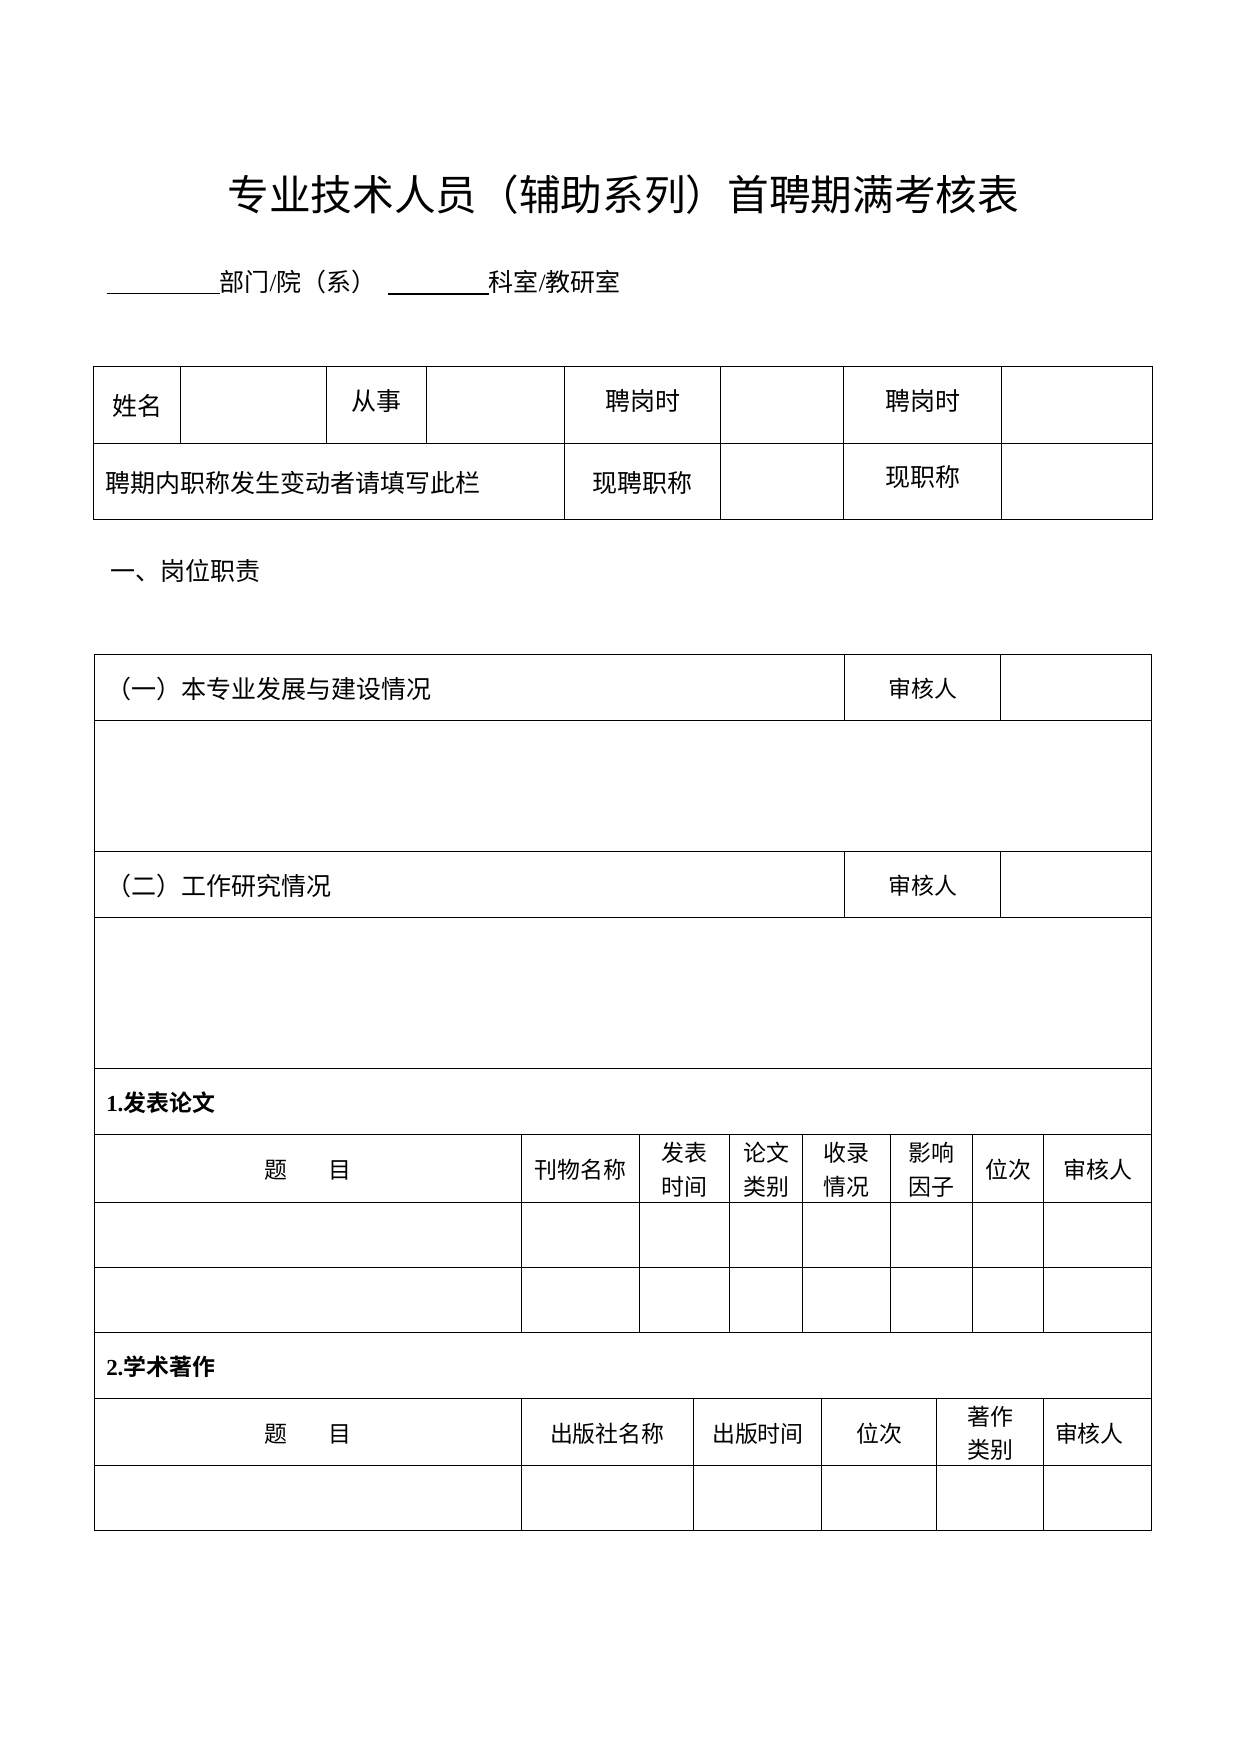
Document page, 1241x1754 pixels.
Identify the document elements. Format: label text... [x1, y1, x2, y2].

table_header [721, 367, 843, 442]
table_cell [522, 1268, 639, 1332]
table_cell 现聘职称 [565, 444, 720, 519]
table_cell 现职称 聘任时间 [844, 444, 1001, 519]
table_cell 影响 因子 [891, 1135, 972, 1202]
table_cell 审核人 [1044, 1135, 1151, 1202]
table_cell [1044, 1268, 1151, 1332]
table_cell 出版社名称 [522, 1399, 693, 1465]
table_cell [95, 1466, 521, 1530]
table_cell （二）工作研究情况 [95, 852, 844, 917]
table_cell 著作 类别 [937, 1399, 1043, 1465]
table_cell 审核人 [845, 852, 1000, 917]
table_cell [937, 1466, 1043, 1530]
table_cell [95, 1203, 521, 1267]
table_cell 出版时间 [694, 1399, 821, 1465]
text 专业技术人员（辅助系列）首聘期满考核表 [153, 162, 1093, 222]
table_cell [891, 1268, 972, 1332]
table_cell [640, 1203, 729, 1267]
table_cell 位次 [973, 1135, 1043, 1202]
table_header [1001, 655, 1151, 720]
table_cell 刊物名称 [522, 1135, 639, 1202]
table_cell 1.发表论文 [95, 1069, 1151, 1134]
table_cell [1001, 852, 1151, 917]
table_cell [891, 1203, 972, 1267]
table_cell 审核人 [1044, 1399, 1151, 1465]
table_cell [1044, 1466, 1151, 1530]
table_cell [822, 1466, 936, 1530]
table_cell [973, 1268, 1043, 1332]
table_cell [973, 1203, 1043, 1267]
table_header [427, 367, 564, 442]
table_cell [95, 1268, 521, 1332]
table_cell [1002, 444, 1152, 519]
table_cell [803, 1268, 890, 1332]
table_cell [721, 444, 843, 519]
table_cell 2.学术著作 [95, 1333, 1151, 1398]
table_cell 论文类别 [730, 1135, 802, 1202]
table_cell [1044, 1203, 1151, 1267]
table_cell 聘期内职称发生变动者请填写此栏 [94, 444, 564, 519]
table_cell [95, 721, 1151, 851]
table_cell [95, 918, 1151, 1068]
table_header 聘岗时 职称等级 [844, 367, 1001, 442]
table_cell [522, 1203, 639, 1267]
table_header 审核人 [845, 655, 1000, 720]
table_cell [522, 1466, 693, 1530]
table_cell 收录情况 [803, 1135, 890, 1202]
table_cell [694, 1466, 821, 1530]
table_cell [730, 1203, 802, 1267]
table_cell 题 目 [95, 1135, 521, 1202]
table_cell [640, 1268, 729, 1332]
table_cell 发表 时间 [640, 1135, 729, 1202]
table_header [181, 367, 326, 442]
table_cell 题 目 [95, 1399, 521, 1465]
table_header 聘岗时 职称 [565, 367, 720, 442]
table_header [1002, 367, 1152, 442]
table_cell [730, 1268, 802, 1332]
table_header （一）本专业发展与建设情况 [95, 655, 844, 720]
table_cell [803, 1203, 890, 1267]
text 一、岗位职责 [110, 537, 1093, 602]
table_header 从事 专业 [327, 367, 426, 442]
text 部门/院（系） 科室/教研室 [107, 248, 1093, 313]
table_cell 位次 [822, 1399, 936, 1465]
table_header 姓名 [94, 367, 180, 442]
